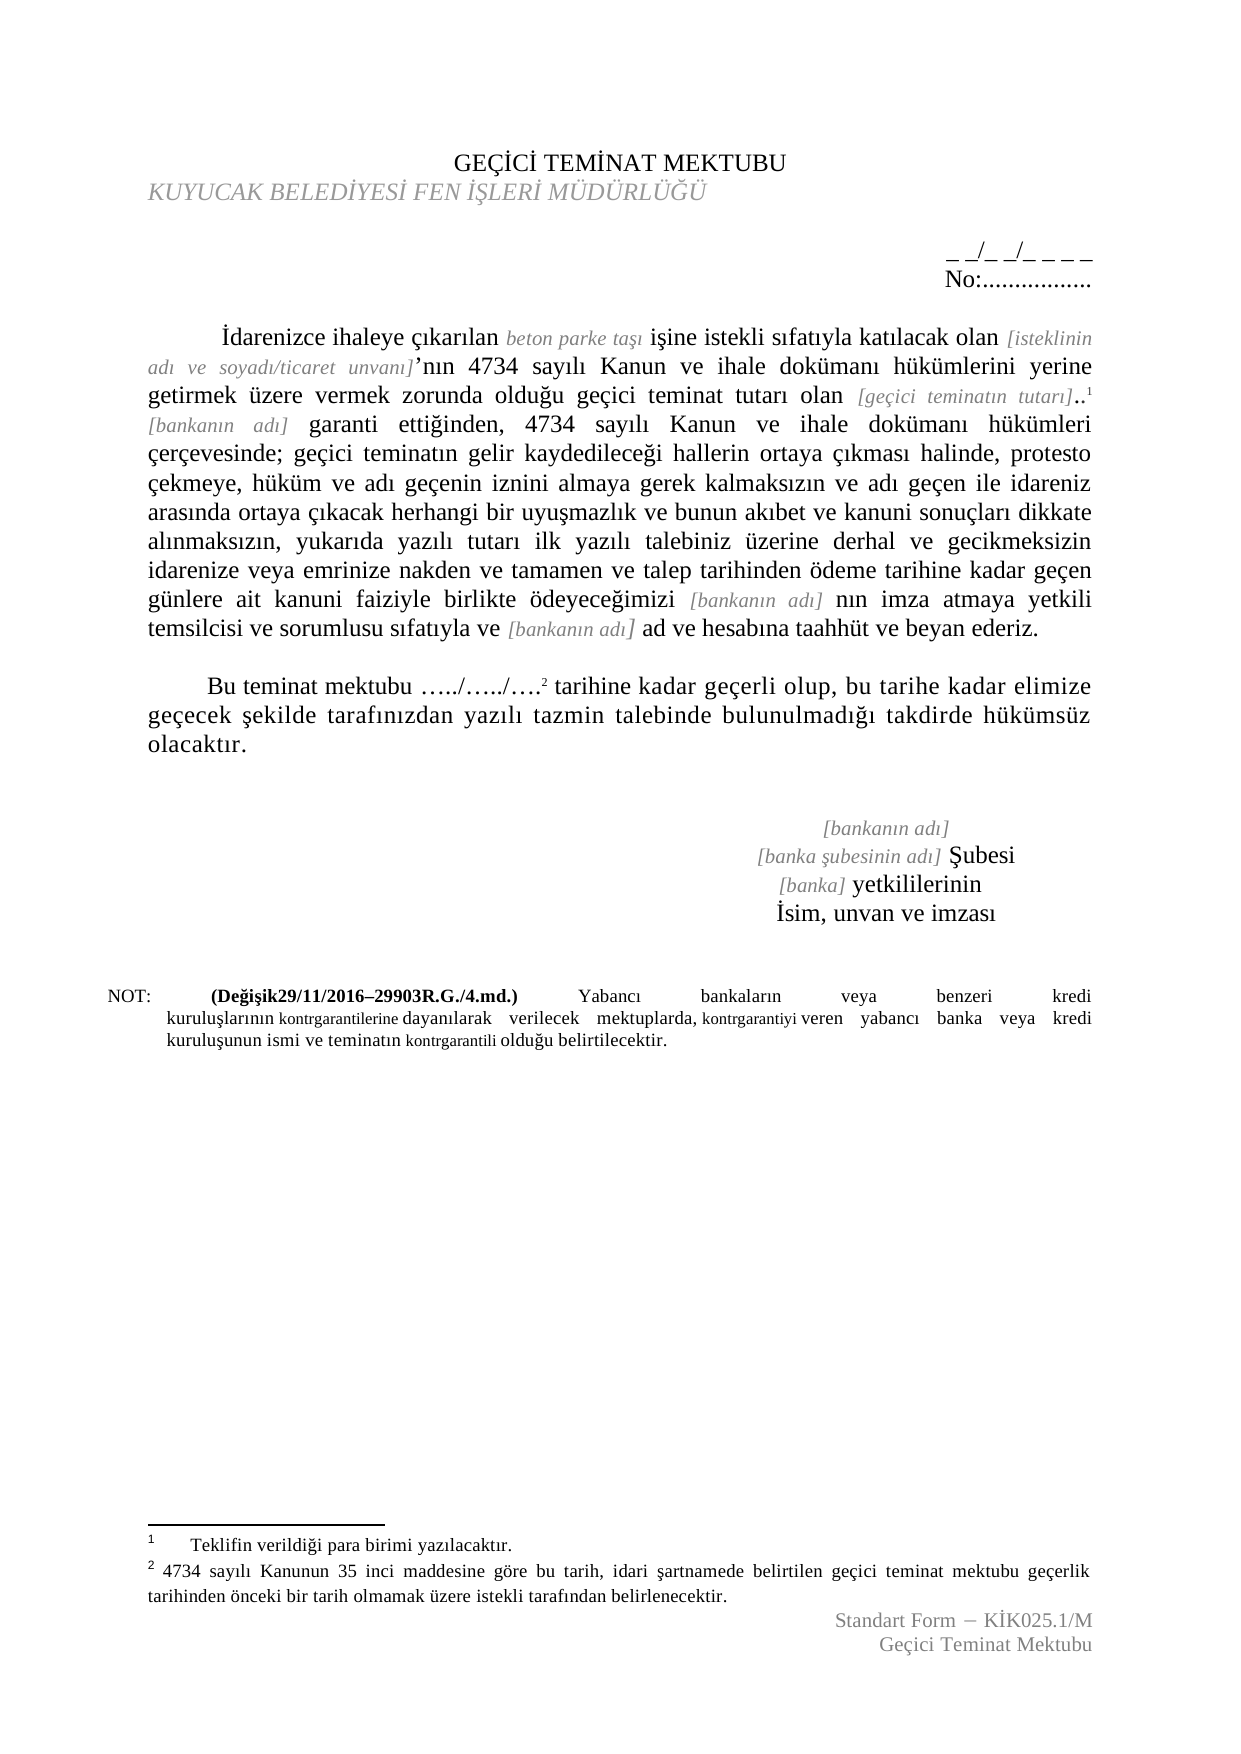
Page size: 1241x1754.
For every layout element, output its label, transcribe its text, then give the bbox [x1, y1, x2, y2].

text KUYUCAK BELEDİYESİ FEN İŞLERİ MÜDÜRLÜĞÜ [148, 177, 1092, 206]
subtitle GEÇİCİ TEMİNAT MEKTUBU [148, 148, 1092, 177]
text [banka] yetkililerinin [148, 869, 1092, 898]
text İdarenizce ihaleye çıkarılan beton parke taşı işine istekli sıfatıyla katılacak olan [isteklinin adı ve soyadı/ticaret unvanı]’nın 4734 sayılı Kanun ve ihale dokümanı hükümlerini yerine getirmek üzere vermek zorunda olduğu geçici teminat tutarı olan [geçici teminatın tutarı].. [bankanın adı] garanti ettiğinden, 4734 sayılı Kanun ve ihale dokümanı hükümleri çerçevesinde; geçici teminatın gelir kaydedileceği hallerin ortaya çıkması halinde, protesto çekmeye, hüküm ve adı geçenin iznini almaya gerek kalmaksızın ve adı geçen ile idareniz arasında ortaya çıkacak herhangi bir uyuşmazlık ve bunun akıbet ve kanuni sonuçları dikkate alınmaksızın, yukarıda yazılı tutarı ilk yazılı talebiniz üzerine derhal ve gecikmeksizin idarenize veya emrinize nakden ve tamamen ve talep tarihinden ödeme tarihine kadar geçen günlere ait kanuni faiziyle birlikte ödeyeceğimizi [bankanın adı] nın imza atmaya yetkili temsilcisi ve sorumlusu sıfatıyla ve [bankanın adı] ad ve hesabına taahhüt ve beyan ederiz. [148, 322, 1092, 642]
text NOT: (Değişik29/11/2016–29903R.G./4.md.) Yabancı bankaların veya benzeri kredi kuruluşlarının kontrgarantilerine dayanılarak verilecek mektuplarda, kontrgarantiyi veren yabancı banka veya kredi kuruluşunun ismi ve teminatın kontrgarantili olduğu belirtilecektir. [107, 984, 1092, 1051]
text _ _/_ _/_ _ _ _ [148, 235, 1092, 264]
text [bankanın adı] [679, 816, 1092, 840]
text [banka şubesinin adı] Şubesi [679, 840, 1092, 869]
text No:................. [148, 264, 1092, 293]
text İsim, unvan ve imzası [679, 898, 1092, 927]
text Bu teminat mektubu …../…../…. tarihine kadar geçerli olup, bu tarihe kadar elimize geçecek şekilde tarafınızdan yazılı tazmin talebinde bulunulmadığı takdirde hükümsüz olacaktır. [148, 671, 1092, 758]
